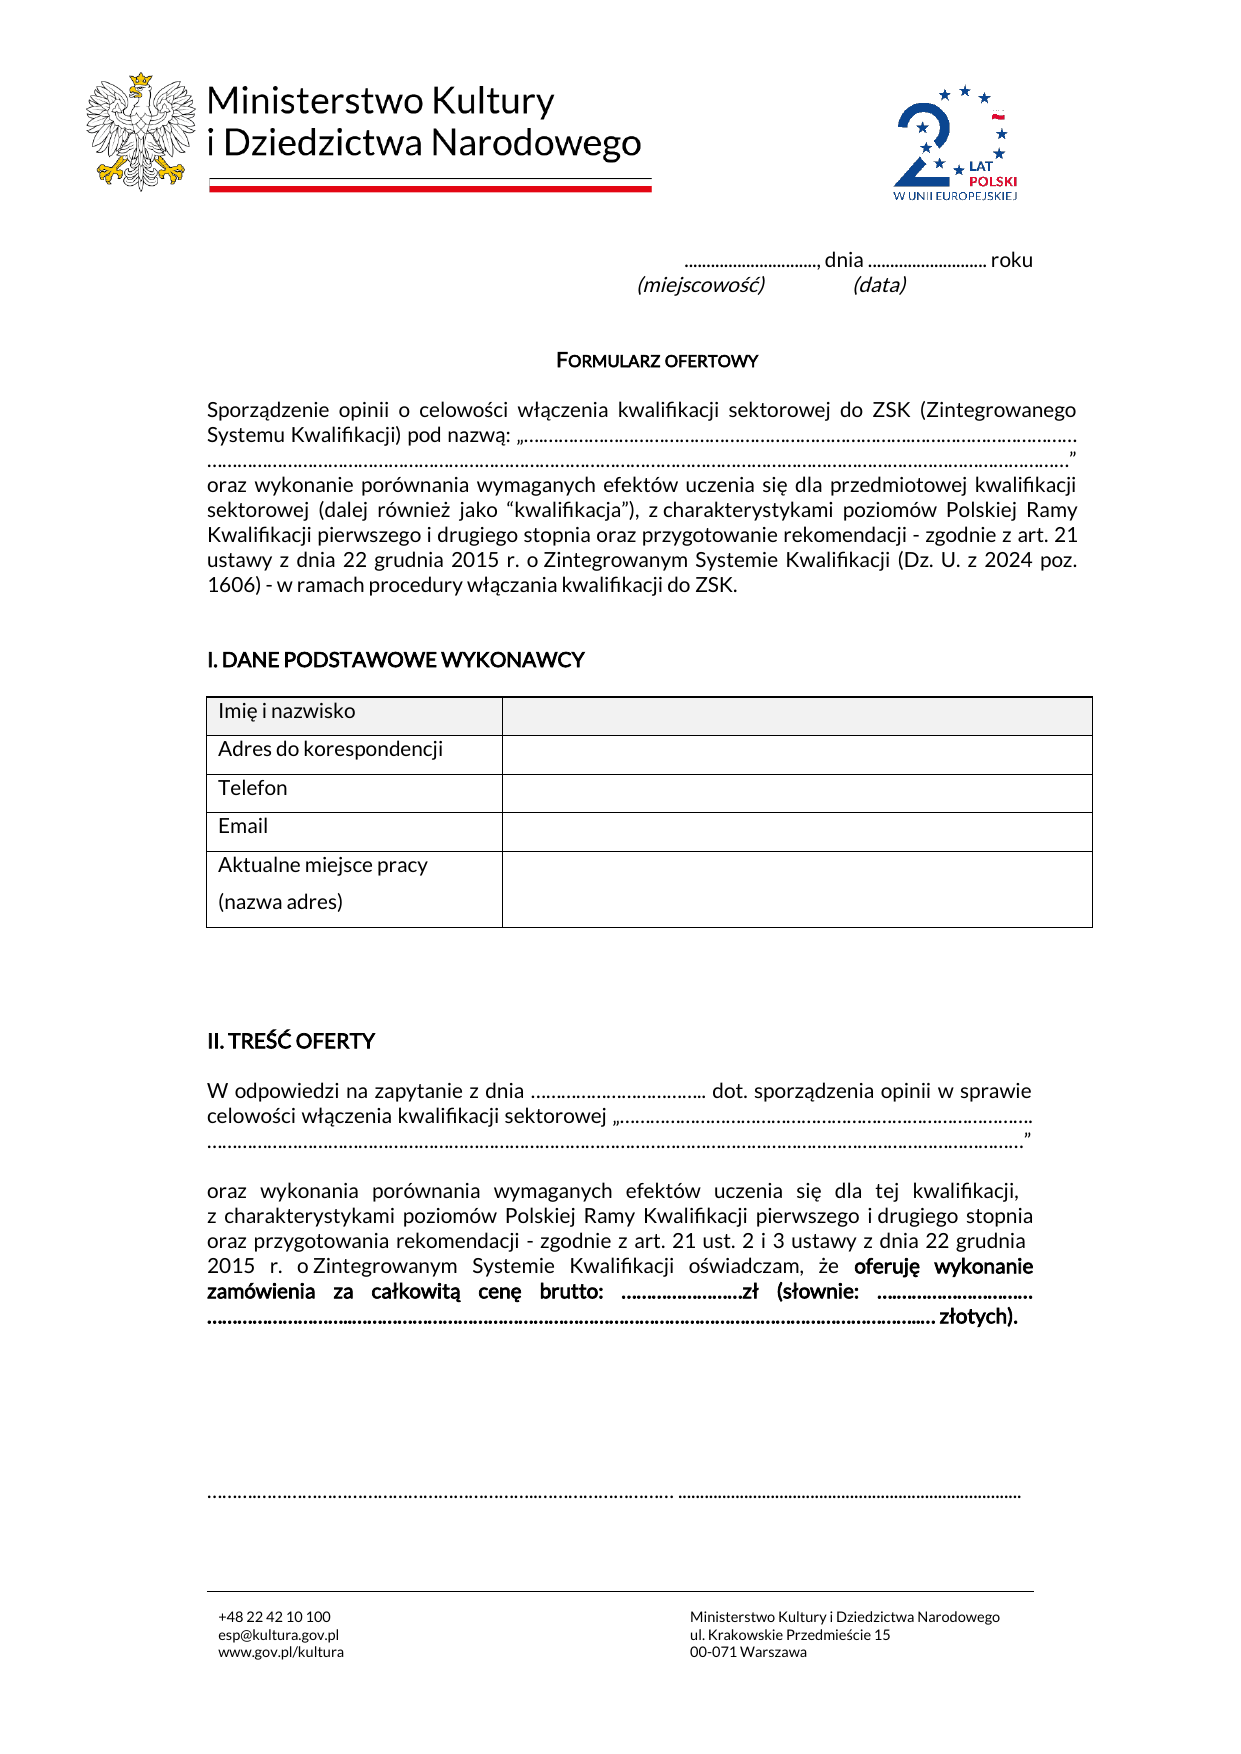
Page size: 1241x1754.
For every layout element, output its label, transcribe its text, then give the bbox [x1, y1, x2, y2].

text I. DANE PODSTAWOWE WYKONAWCY [207, 646, 1033, 671]
table_cell [503, 813, 1092, 851]
table_header [503, 698, 1092, 735]
text Sporządzenie opinii o celowości włączenia kwalifikacji sektorowej do ZSK (Zintegrowanego Systemu Kwalifikacji) pod nazwą: „….……………………………………………………………….…………………………… ………………………………………………………………………………………………………………………………………………………”oraz wykonanie porównania wymaganych efektów uczenia się dla przedmiotowej kwalifikacji sektorowej (dalej również jako “kwalifikacja”), z charakterystykami poziomów Polskiej Ramy Kwalifikacji pierwszego i drugiego stopnia oraz przygotowanie rekomendacji - zgodnie z art. 21 ustawy z dnia 22 grudnia 2015 r. o Zintegrowanym Systemie Kwalifikacji (Dz. U. z 2024 poz. 1606) - w ramach procedury włączania kwalifikacji do ZSK. [207, 396, 1078, 596]
text W odpowiedzi na zapytanie z dnia …………………………….. dot. sporządzenia opinii w sprawie celowości włączenia kwalifikacji sektorowej „………………………………………………………………………. ………………………………………………………………………………………………………………………………………………” oraz wykonania porównania wymaganych efektów uczenia się dla tej kwalifikacji, z charakterystykami poziomów Polskiej Ramy Kwalifikacji pierwszego i drugiego stopnia oraz przygotowania rekomendacji - zgodnie z art. 21 ust. 2 i 3 ustawy z dnia 22 grudnia 2015 r. o Zintegrowanym Systemie Kwalifikacji oświadczam, że oferuję wykonanie zamówienia za całkowitą cenę brutto: ……………………zł (słownie: ….……………………… ………………………..…………………………………………………………………………………………………..… złotych). [207, 1078, 1033, 1328]
table_cell [503, 852, 1092, 927]
text (miejscowość) (data) [428, 271, 1033, 296]
table_header Imię i nazwisko [207, 698, 502, 735]
text ……….………………………………………………..……………………… .............................................................................. [207, 1478, 1033, 1503]
table_cell Email [207, 813, 502, 851]
table_cell [503, 775, 1092, 812]
picture [874, 65, 1035, 219]
subtitle Formularz ofertowy [207, 346, 1107, 371]
text .............................., dnia ........................... roku [207, 246, 1033, 271]
table_cell Adres do korespondencji [207, 736, 502, 773]
table_cell [503, 736, 1092, 773]
table_cell Telefon [207, 775, 502, 812]
table_cell Aktualne miejsce pracy (nazwa adres) [207, 852, 502, 927]
subtitle II. TREŚĆ OFERTY [207, 1028, 1033, 1053]
picture [77, 63, 662, 199]
